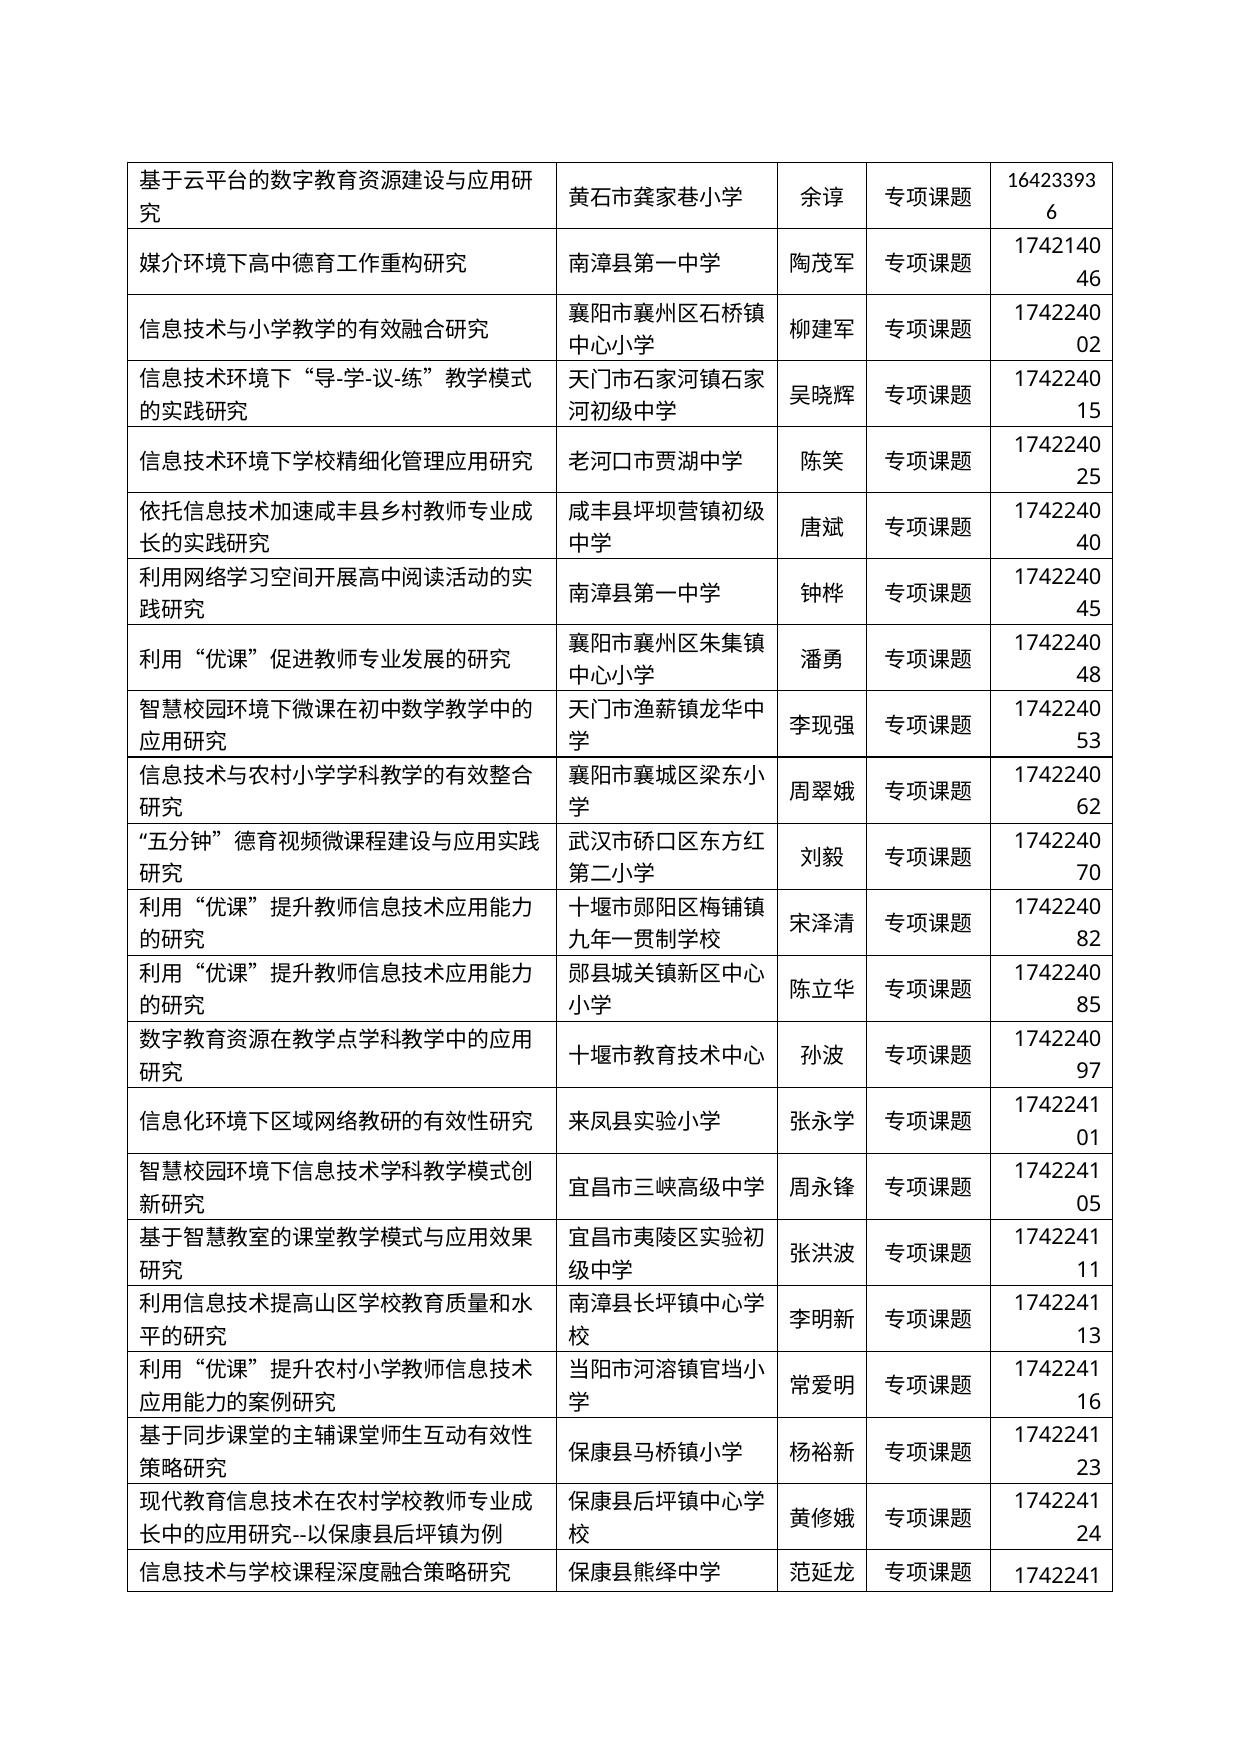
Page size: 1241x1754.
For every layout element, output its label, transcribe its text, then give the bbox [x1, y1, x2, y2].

table_cell 数字教育资源在教学点学科教学中的应用研究 [128, 1022, 556, 1087]
table_cell 周翠娥 [778, 758, 866, 822]
table_cell 174224113 [991, 1286, 1112, 1351]
table_cell 信息技术与小学教学的有效融合研究 [128, 295, 556, 360]
table_cell 164233936 [991, 163, 1112, 228]
table_cell 174224025 [991, 427, 1112, 492]
table_cell 专项课题 [867, 559, 990, 624]
table_cell 专项课题 [867, 1484, 990, 1549]
table_cell 174224116 [991, 1352, 1112, 1417]
table_cell 襄阳市襄州区石桥镇中心小学 [557, 295, 777, 360]
table_cell 保康县熊绎中学 [557, 1550, 777, 1591]
table_cell 专项课题 [867, 758, 990, 822]
table_cell 现代教育信息技术在农村学校教师专业成长中的应用研究--以保康县后坪镇为例 [128, 1484, 556, 1549]
table_cell 专项课题 [867, 691, 990, 756]
table_cell 174224062 [991, 758, 1112, 822]
table_cell 宜昌市三峡高级中学 [557, 1154, 777, 1219]
table_cell 潘勇 [778, 625, 866, 690]
table_cell 李现强 [778, 691, 866, 756]
table_cell 智慧校园环境下信息技术学科教学模式创新研究 [128, 1154, 556, 1219]
table_cell 专项课题 [867, 1022, 990, 1087]
table_cell 襄阳市襄城区梁东小学 [557, 758, 777, 822]
table_cell 十堰市教育技术中心 [557, 1022, 777, 1087]
table_cell 专项课题 [867, 890, 990, 954]
table_cell 174224125 [991, 1550, 1112, 1591]
table_cell 依托信息技术加速咸丰县乡村教师专业成长的实践研究 [128, 493, 556, 558]
table_cell 专项课题 [867, 1550, 990, 1591]
table_cell 媒介环境下高中德育工作重构研究 [128, 229, 556, 294]
table_cell 老河口市贾湖中学 [557, 427, 777, 492]
table_cell 南漳县长坪镇中心学校 [557, 1286, 777, 1351]
table_cell 专项课题 [867, 1154, 990, 1219]
table_cell 陈笑 [778, 427, 866, 492]
table_cell 郧县城关镇新区中心小学 [557, 956, 777, 1021]
table_cell 174224124 [991, 1484, 1112, 1549]
table_cell 174224048 [991, 625, 1112, 690]
table_cell 信息技术与农村小学学科教学的有效整合研究 [128, 758, 556, 822]
table_cell 刘毅 [778, 824, 866, 888]
table_cell 利用“优课”提升农村小学教师信息技术应用能力的案例研究 [128, 1352, 556, 1417]
table_cell 专项课题 [867, 361, 990, 426]
table_cell 张洪波 [778, 1220, 866, 1285]
table_cell 174224111 [991, 1220, 1112, 1285]
table_cell “五分钟”德育视频微课程建设与应用实践研究 [128, 824, 556, 888]
table_cell 咸丰县坪坝营镇初级中学 [557, 493, 777, 558]
table_cell 杨裕新 [778, 1418, 866, 1483]
table_cell 南漳县第一中学 [557, 229, 777, 294]
table_cell 专项课题 [867, 1352, 990, 1417]
table_cell 专项课题 [867, 427, 990, 492]
table_cell 武汉市硚口区东方红第二小学 [557, 824, 777, 888]
table_cell 当阳市河溶镇官垱小学 [557, 1352, 777, 1417]
table_cell 174224015 [991, 361, 1112, 426]
table_cell 利用信息技术提高山区学校教育质量和水平的研究 [128, 1286, 556, 1351]
table_cell 智慧校园环境下微课在初中数学教学中的应用研究 [128, 691, 556, 756]
table_cell 174224123 [991, 1418, 1112, 1483]
table_cell 信息技术环境下学校精细化管理应用研究 [128, 427, 556, 492]
table_cell 专项课题 [867, 493, 990, 558]
table_cell 174224097 [991, 1022, 1112, 1087]
table_cell 宜昌市夷陵区实验初级中学 [557, 1220, 777, 1285]
table_cell 174224053 [991, 691, 1112, 756]
table_cell 利用“优课”提升教师信息技术应用能力的研究 [128, 890, 556, 954]
table_cell 保康县后坪镇中心学校 [557, 1484, 777, 1549]
table_cell 周永锋 [778, 1154, 866, 1219]
table_cell 基于同步课堂的主辅课堂师生互动有效性策略研究 [128, 1418, 556, 1483]
table_cell 174224040 [991, 493, 1112, 558]
table_cell 174224105 [991, 1154, 1112, 1219]
table_cell 十堰市郧阳区梅铺镇九年一贯制学校 [557, 890, 777, 954]
table_cell 专项课题 [867, 1286, 990, 1351]
table_cell 174224002 [991, 295, 1112, 360]
table_cell 范延龙 [778, 1550, 866, 1591]
table_cell 专项课题 [867, 229, 990, 294]
table_cell 174224082 [991, 890, 1112, 954]
table_cell 信息技术与学校课程深度融合策略研究 [128, 1550, 556, 1591]
table_cell 174224101 [991, 1088, 1112, 1153]
table_cell 张永学 [778, 1088, 866, 1153]
table_cell 专项课题 [867, 824, 990, 888]
table_cell 基于智慧教室的课堂教学模式与应用效果研究 [128, 1220, 556, 1285]
table_cell 孙波 [778, 1022, 866, 1087]
table_cell 专项课题 [867, 295, 990, 360]
table_cell 专项课题 [867, 956, 990, 1021]
table_cell 来凤县实验小学 [557, 1088, 777, 1153]
table_cell 黄石市龚家巷小学 [557, 163, 777, 228]
table_cell 利用网络学习空间开展高中阅读活动的实践研究 [128, 559, 556, 624]
table_cell 天门市石家河镇石家河初级中学 [557, 361, 777, 426]
table_cell 专项课题 [867, 625, 990, 690]
table_cell 陈立华 [778, 956, 866, 1021]
table_cell 专项课题 [867, 163, 990, 228]
table_cell 专项课题 [867, 1220, 990, 1285]
table_cell 174224085 [991, 956, 1112, 1021]
table_cell 信息技术环境下“导-学-议-练”教学模式的实践研究 [128, 361, 556, 426]
table_cell 174214046 [991, 229, 1112, 294]
table_cell 宋泽清 [778, 890, 866, 954]
table_cell 南漳县第一中学 [557, 559, 777, 624]
table_cell 余谆 [778, 163, 866, 228]
table_cell 李明新 [778, 1286, 866, 1351]
table_cell 利用“优课”提升教师信息技术应用能力的研究 [128, 956, 556, 1021]
table_cell 174224070 [991, 824, 1112, 888]
table_cell 利用“优课”促进教师专业发展的研究 [128, 625, 556, 690]
table_cell 襄阳市襄州区朱集镇中心小学 [557, 625, 777, 690]
table_cell 信息化环境下区域网络教研的有效性研究 [128, 1088, 556, 1153]
table_cell 174224045 [991, 559, 1112, 624]
table_cell 基于云平台的数字教育资源建设与应用研究 [128, 163, 556, 228]
table_cell 专项课题 [867, 1418, 990, 1483]
table_cell 天门市渔薪镇龙华中学 [557, 691, 777, 756]
table_cell 专项课题 [867, 1088, 990, 1153]
table_cell 柳建军 [778, 295, 866, 360]
table_cell 常爱明 [778, 1352, 866, 1417]
table_cell 黄修娥 [778, 1484, 866, 1549]
table_cell 保康县马桥镇小学 [557, 1418, 777, 1483]
table_cell 钟桦 [778, 559, 866, 624]
table_cell 吴晓辉 [778, 361, 866, 426]
table_cell 陶茂军 [778, 229, 866, 294]
table_cell 唐斌 [778, 493, 866, 558]
